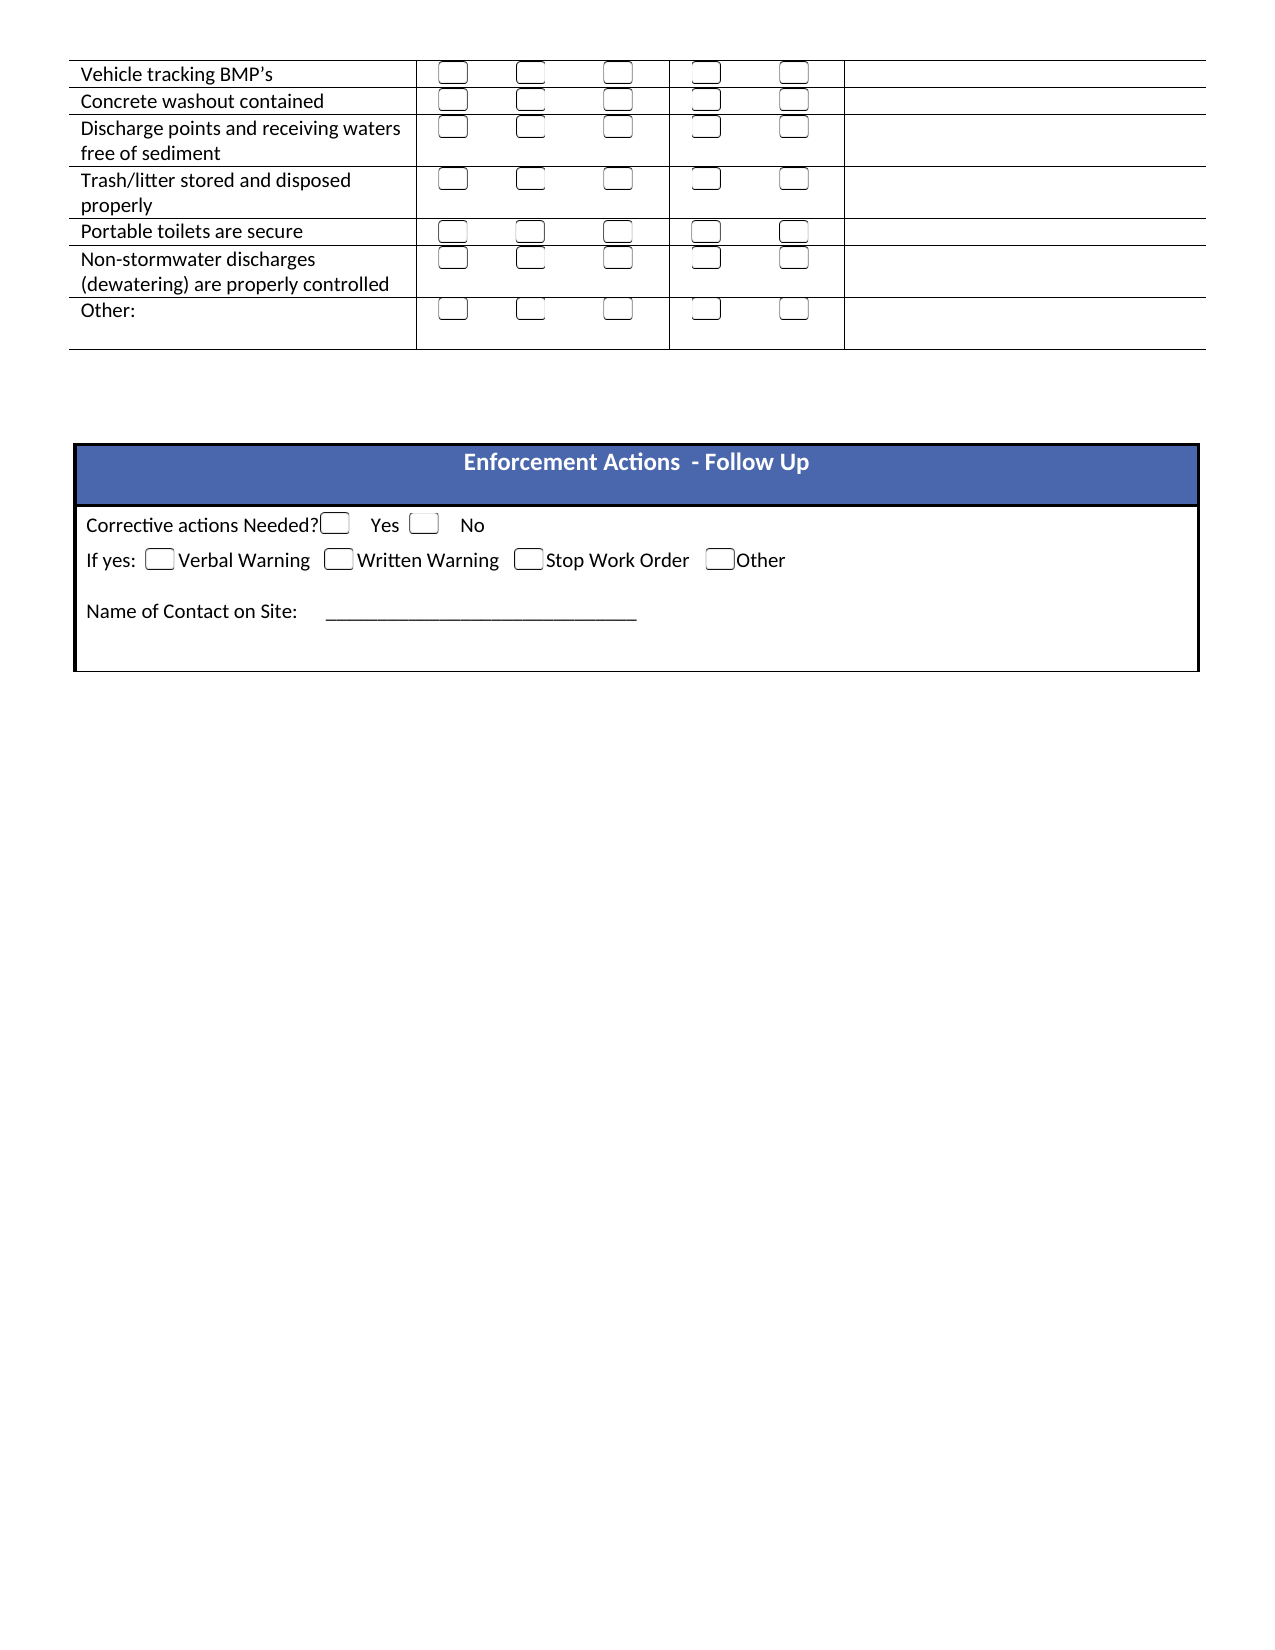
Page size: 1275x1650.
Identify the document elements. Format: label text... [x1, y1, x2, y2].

table_cell [417, 298, 493, 348]
picture [514, 548, 544, 570]
table_cell [757, 246, 844, 297]
table_cell [494, 61, 581, 87]
table_cell [494, 88, 581, 114]
table_cell Vehicle tracking BMP’s [69, 61, 416, 87]
picture [320, 512, 350, 534]
picture [692, 298, 721, 320]
table_cell [845, 115, 1206, 166]
picture [603, 298, 633, 320]
picture [516, 115, 545, 138]
table_cell Concrete washout contained [69, 88, 416, 114]
table_cell [670, 246, 757, 297]
picture [691, 220, 721, 243]
picture [692, 167, 721, 190]
table_cell Discharge points and receiving waters free of sediment [69, 115, 416, 166]
picture [779, 88, 809, 111]
table_cell [581, 115, 669, 166]
table_cell [670, 167, 757, 218]
table_cell [417, 115, 493, 166]
table_cell [757, 61, 844, 87]
table_cell Corrective actions Needed? Yes No If yes: Verbal Warning Written Warning Stop Work Order Other Name of Contact on Site: ______________________________ [77, 507, 1197, 671]
picture [779, 167, 809, 190]
table_cell [417, 219, 493, 245]
picture [692, 61, 721, 84]
table_cell Non-stormwater discharges (dewatering) are properly controlled [69, 246, 416, 297]
table_cell [581, 219, 669, 245]
table_cell [494, 167, 581, 218]
picture [779, 115, 809, 138]
picture [779, 61, 809, 84]
table_cell [417, 246, 493, 297]
picture [692, 115, 721, 138]
table_cell [757, 115, 844, 166]
picture [516, 88, 545, 111]
table_cell [417, 88, 493, 114]
picture [603, 167, 633, 190]
picture [603, 61, 633, 84]
picture [438, 115, 468, 138]
picture [692, 88, 721, 111]
table_cell [581, 167, 669, 218]
picture [705, 548, 735, 570]
table_cell [845, 246, 1206, 297]
picture [409, 513, 439, 534]
table_cell [417, 167, 493, 218]
table_cell [845, 88, 1206, 114]
picture [516, 246, 545, 269]
picture [438, 88, 468, 111]
table_cell [581, 88, 669, 114]
table_cell [494, 298, 581, 348]
table_cell [757, 88, 844, 114]
picture [516, 61, 545, 84]
picture [145, 548, 175, 570]
picture [692, 246, 721, 269]
picture [516, 167, 545, 190]
picture [603, 220, 633, 243]
picture [779, 220, 809, 243]
picture [515, 220, 545, 243]
table_cell [757, 298, 844, 348]
table_cell [845, 167, 1206, 218]
picture [438, 220, 468, 243]
table_cell [417, 61, 493, 87]
table_cell [757, 167, 844, 218]
table_cell Portable toilets are secure [69, 219, 416, 245]
table_cell [757, 219, 844, 245]
table_cell Other: [69, 298, 416, 348]
table_cell [845, 298, 1206, 348]
table_cell [581, 298, 669, 348]
table_cell [494, 246, 581, 297]
picture [438, 246, 468, 269]
table_header Enforcement Actions - Follow Up [77, 446, 1197, 504]
table_cell [670, 88, 757, 114]
table_cell [494, 115, 581, 166]
picture [779, 246, 809, 269]
picture [603, 115, 633, 138]
table_cell [670, 298, 757, 348]
picture [603, 246, 633, 269]
picture [438, 298, 468, 320]
picture [324, 548, 354, 570]
table_cell [670, 115, 757, 166]
picture [603, 88, 633, 111]
table_cell Trash/litter stored and disposed properly [69, 167, 416, 218]
picture [779, 298, 809, 320]
table_cell [494, 219, 581, 245]
table_cell [845, 219, 1206, 245]
table_cell [845, 61, 1206, 87]
picture [438, 167, 468, 190]
picture [438, 61, 468, 84]
picture [516, 298, 545, 320]
table_cell [581, 61, 669, 87]
table_cell [581, 246, 669, 297]
table_cell [670, 219, 757, 245]
table_cell [670, 61, 757, 87]
